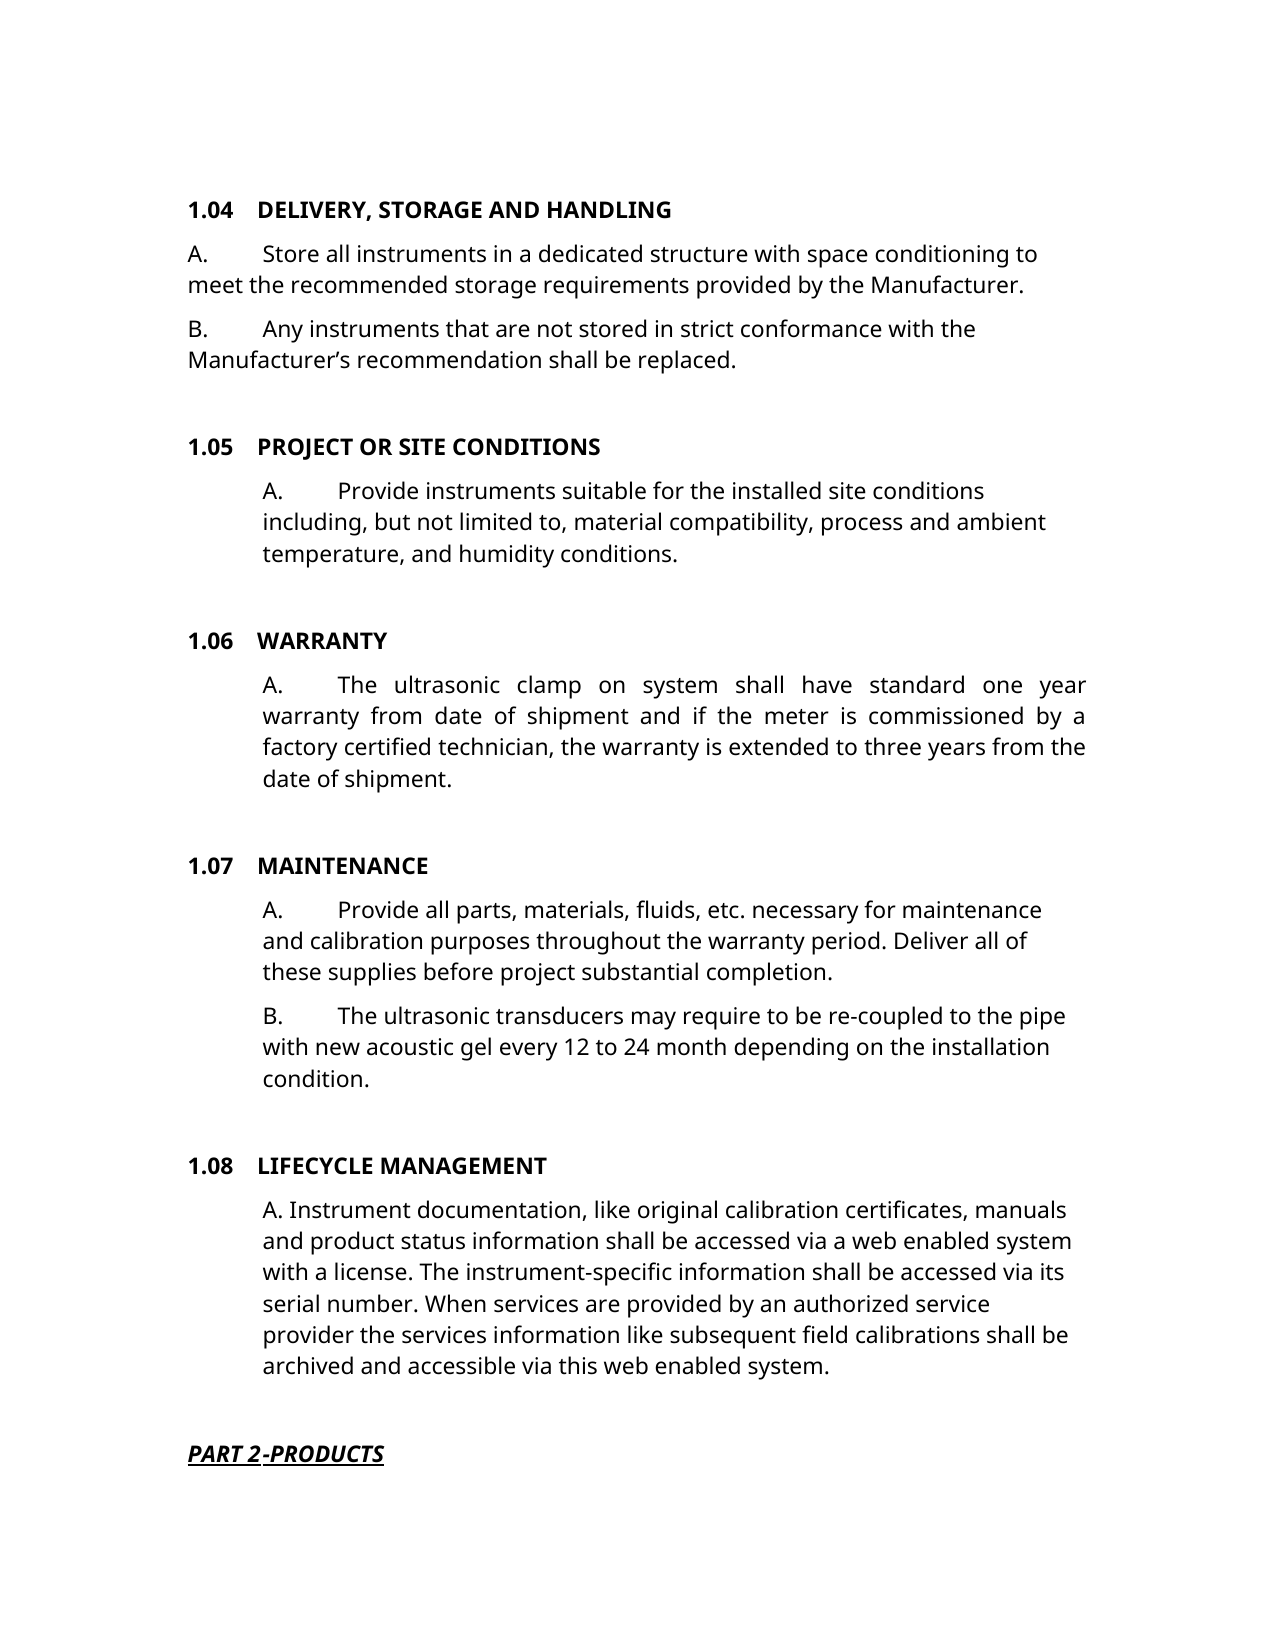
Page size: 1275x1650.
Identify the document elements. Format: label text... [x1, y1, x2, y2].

list Store all instruments in a dedicated structure with space conditioning to meet the recommended storage requirements provided by the Manufacturer. [187, 237, 1087, 300]
list Any instruments that are not stored in strict conformance with the Manufacturer’s recommendation shall be replaced. [187, 312, 1087, 375]
text 1.08 LIFECYCLE MANAGEMENT [187, 1150, 1087, 1181]
list The ultrasonic clamp on system shall have standard one year warranty from date of shipment and if the meter is commissioned by a factory certified technician, the warranty is extended to three years from the date of shipment. [262, 669, 1087, 794]
text 1.05 PROJECT OR SITE CONDITIONS [187, 431, 1087, 462]
text A. Instrument documentation, like original calibration certificates, manuals and product status information shall be accessed via a web enabled system with a license. The instrument-specific information shall be accessed via its serial number. When services are provided by an authorized service provider the services information like subsequent field calibrations shall be archived and accessible via this web enabled system. [262, 1194, 1087, 1381]
text 1.04 DELIVERY, STORAGE AND HANDLING [187, 194, 1087, 225]
list Provide instruments suitable for the installed site conditions including, but not limited to, material compatibility, process and ambient temperature, and humidity conditions. [262, 475, 1087, 569]
text 1.07 MAINTENANCE [187, 850, 1087, 881]
text PART 2 -PRODUCTS [187, 1437, 1087, 1469]
text A. Provide all parts, materials, fluids, etc. necessary for maintenance and calibration purposes throughout the warranty period. Deliver all of these supplies before project substantial completion. [262, 894, 1087, 987]
text 1.06 WARRANTY [187, 625, 1087, 656]
list The ultrasonic transducers may require to be re-coupled to the pipe with new acoustic gel every 12 to 24 month depending on the installation condition. [262, 1000, 1087, 1094]
